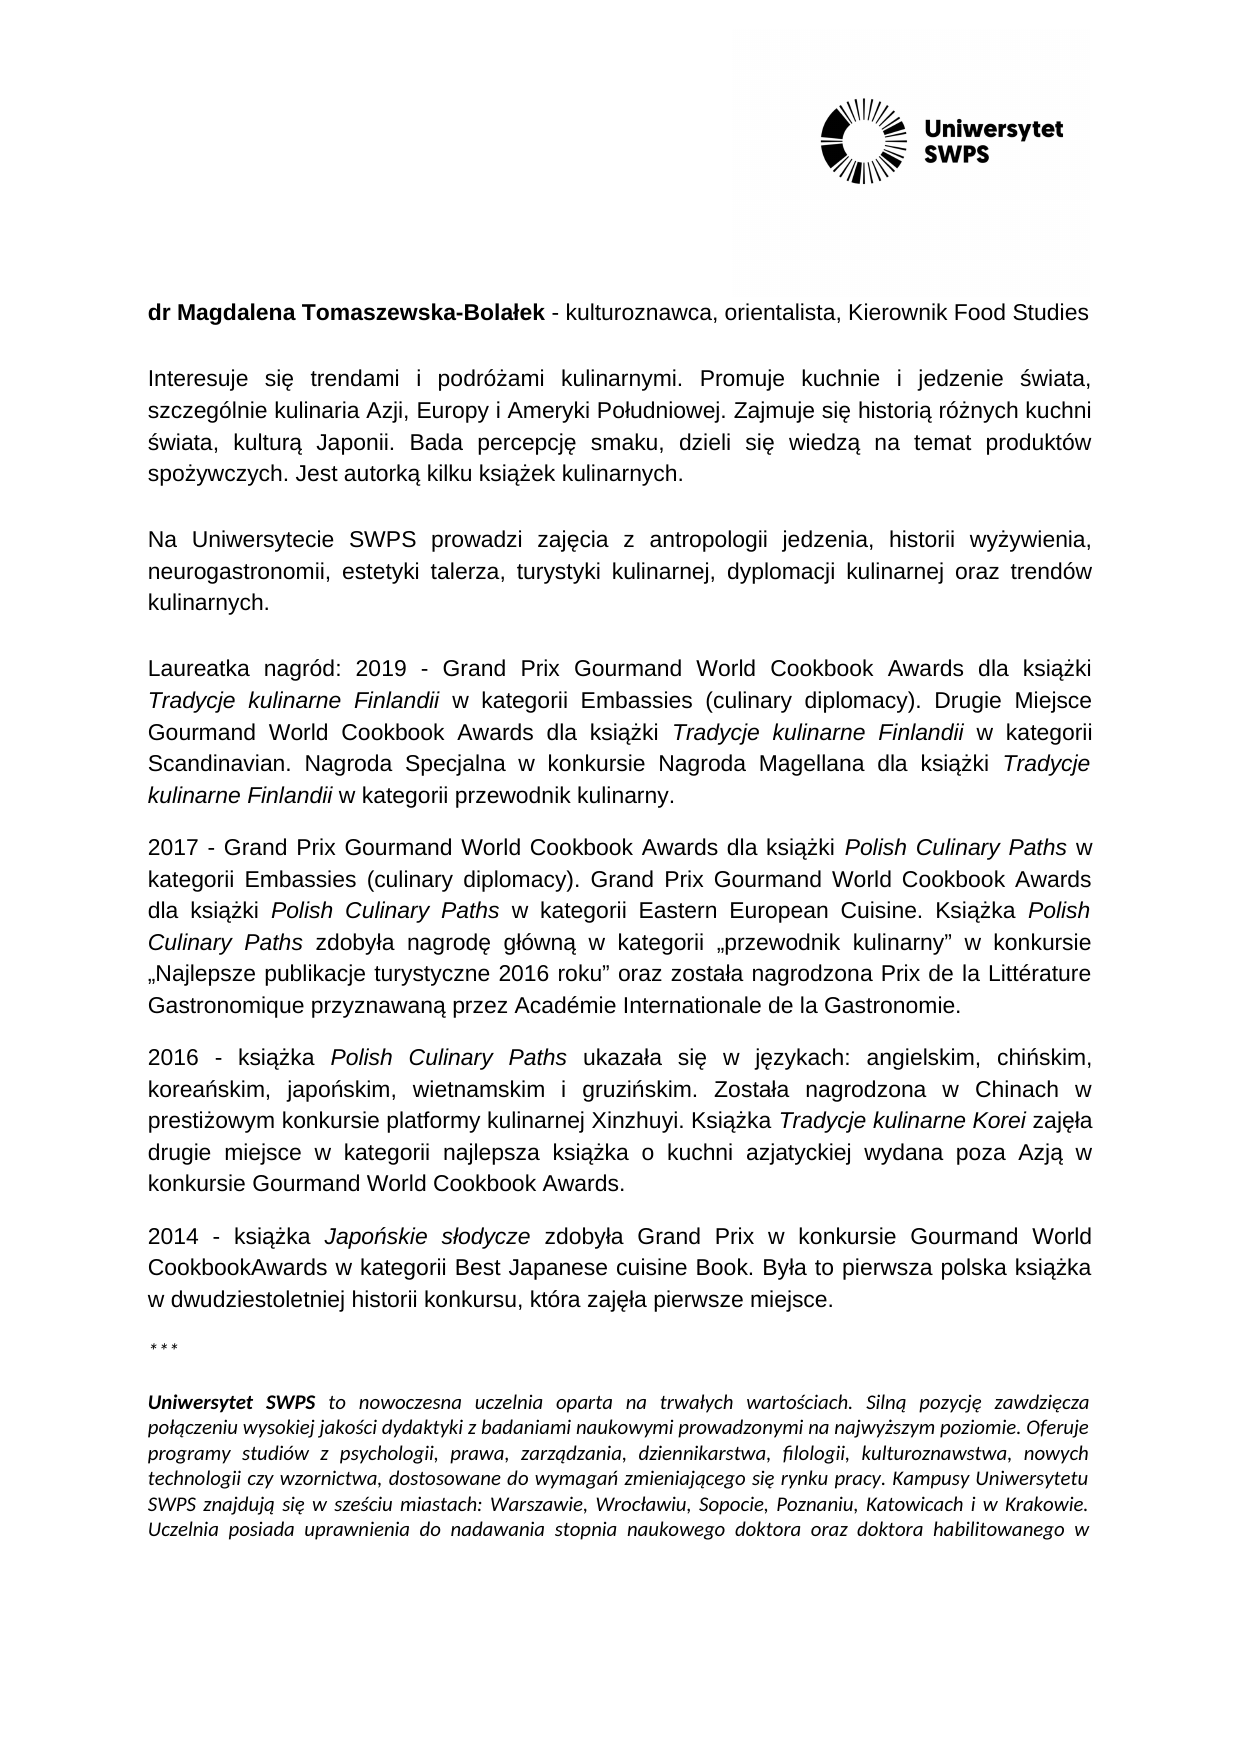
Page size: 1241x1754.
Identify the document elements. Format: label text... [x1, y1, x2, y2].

picture [731, 29, 1090, 297]
text dr Magdalena Tomaszewska-Bolałek - kulturoznawca, orientalista, Kierownik Food Studies [148, 299, 1092, 326]
text 2014 - książka Japońskie słodycze zdobyła Grand Prix w konkursie Gourmand World CookbookAwards w kategorii Best Japanese cuisine Book. Była to pierwsza polska książka w dwudziestoletniej historii konkursu, która zajęła pierwsze miejsce. [148, 1223, 1092, 1312]
text Na Uniwersytecie SWPS prowadzi zajęcia z antropologii jedzenia, historii wyżywienia, neurogastronomii, estetyki talerza, turystyki kulinarnej, dyplomacji kulinarnej oraz trendów kulinarnych. [148, 526, 1092, 616]
text 2016 - książka Polish Culinary Paths ukazała się w językach: angielskim, chińskim, koreańskim, japońskim, wietnamskim i gruzińskim. Została nagrodzona w Chinach w prestiżowym konkursie platformy kulinarnej Xinzhuyi. Książka Tradycje kulinarne Korei zajęła drugie miejsce w kategorii najlepsza książka o kuchni azjatyckiej wydana poza Azją w konkursie Gourmand World Cookbook Awards. [148, 1044, 1092, 1197]
text Interesuje się trendami i podróżami kulinarnymi. Promuje kuchnie i jedzenie świata, szczególnie kulinaria Azji, Europy i Ameryki Południowej. Zajmuje się historią różnych kuchni świata, kulturą Japonii. Bada percepcję smaku, dzieli się wiedzą na temat produktów spożywczych. Jest autorką kilku książek kulinarnych. [148, 365, 1092, 486]
text *** [148, 1338, 1092, 1364]
text Laureatka nagród: 2019 - Grand Prix Gourmand World Cookbook Awards dla książki Tradycje kulinarne Finlandii w kategorii Embassies (culinary diplomacy). Drugie Miejsce Gourmand World Cookbook Awards dla książki Tradycje kulinarne Finlandii w kategorii Scandinavian. Nagroda Specjalna w konkursie Nagroda Magellana dla książki Tradycje kulinarne Finlandii w kategorii przewodnik kulinarny. [148, 655, 1092, 808]
text 2017 - Grand Prix Gourmand World Cookbook Awards dla książki Polish Culinary Paths w kategorii Embassies (culinary diplomacy). Grand Prix Gourmand World Cookbook Awards dla książki Polish Culinary Paths w kategorii Eastern European Cuisine. Książka Polish Culinary Paths zdobyła nagrodę główną w kategorii „przewodnik kulinarny” w konkursie „Najlepsze publikacje turystyczne 2016 roku” oraz została nagrodzona Prix de la Littérature Gastronomique przyznawaną przez Académie Internationale de la Gastronomie. [148, 834, 1092, 1018]
